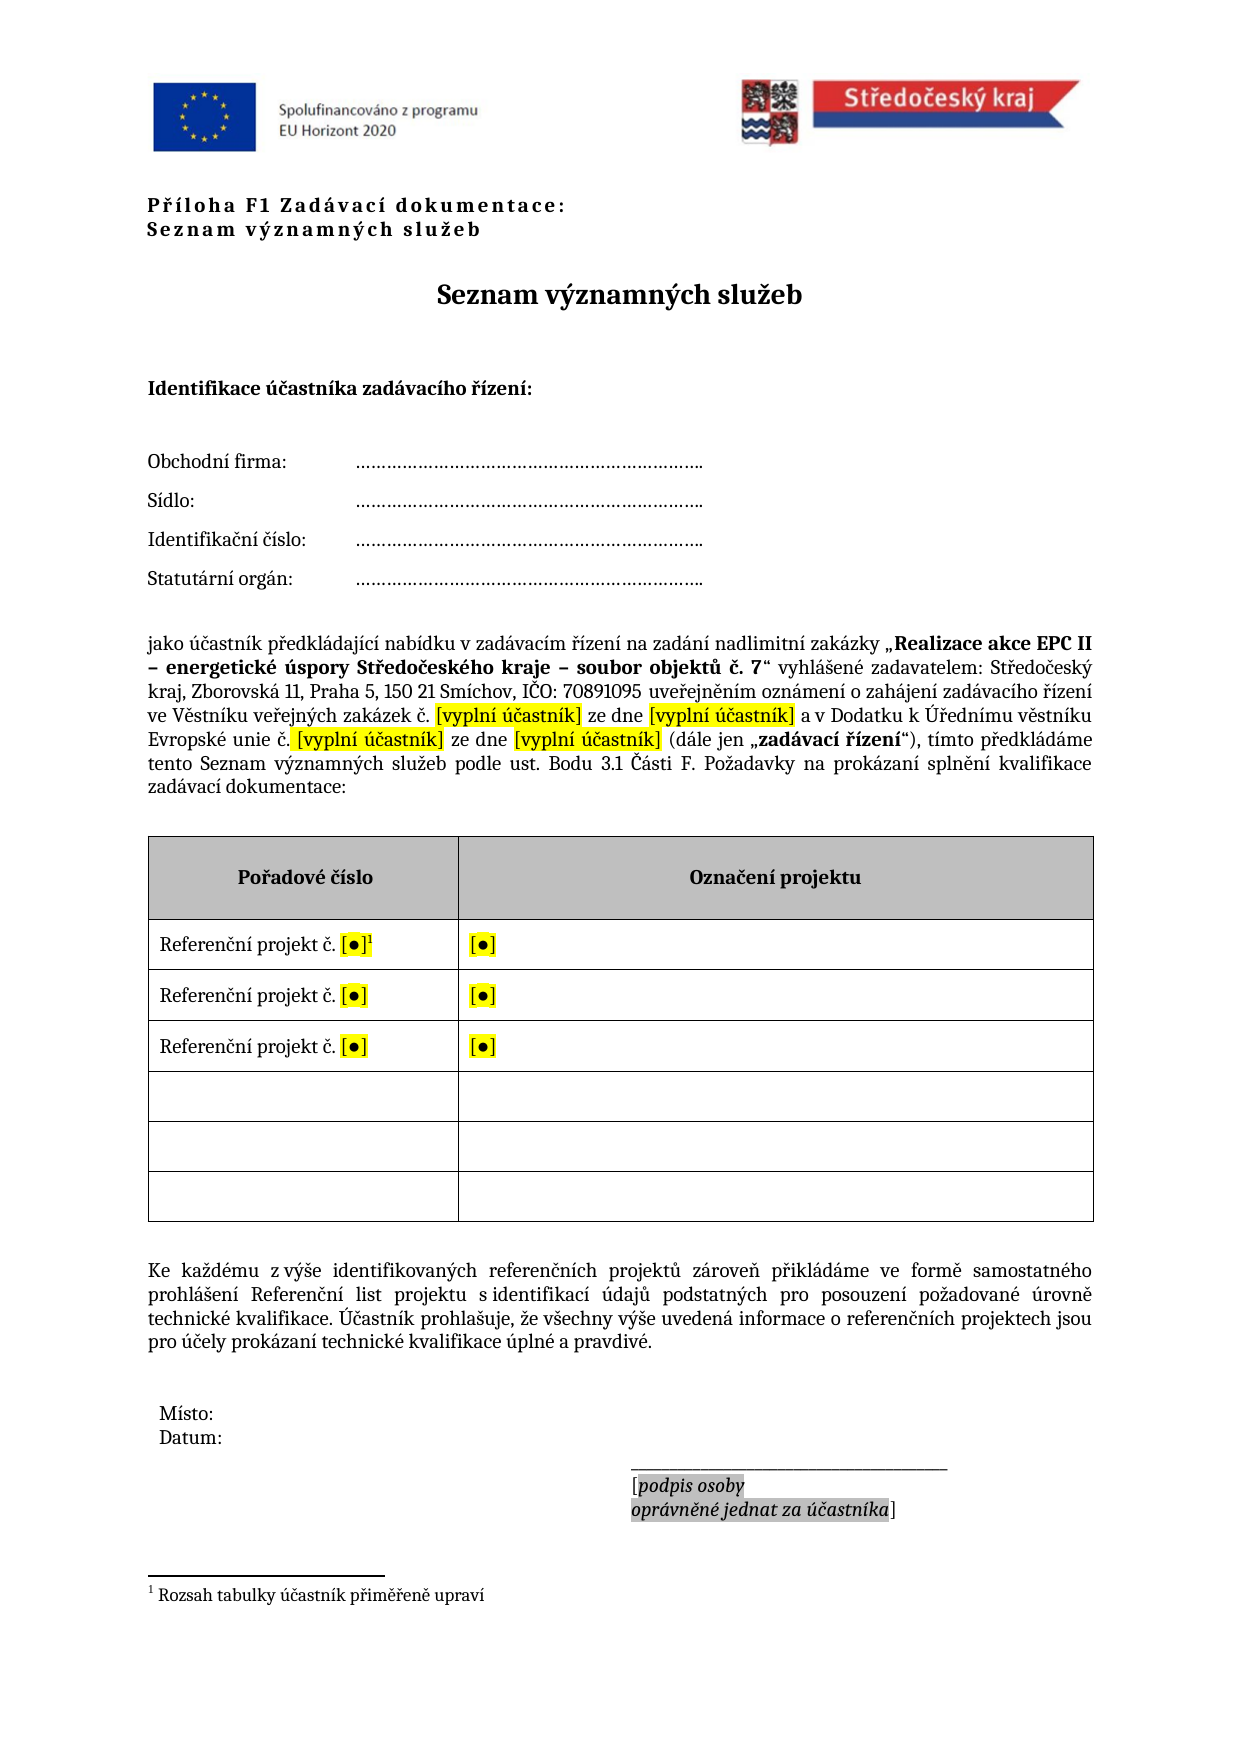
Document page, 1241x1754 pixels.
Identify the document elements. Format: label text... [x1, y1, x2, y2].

table_cell [149, 1122, 458, 1171]
table_header Pořadové číslo [149, 837, 458, 919]
table_cell Referenční projekt č. [●] [149, 920, 458, 969]
table_cell [459, 1172, 1093, 1221]
text Identifikace účastníka zadávacího řízení: [148, 377, 1093, 401]
table_cell [●] [459, 1021, 1093, 1071]
text Obchodní firma: …………………………………………………………. [148, 450, 1093, 474]
table_cell [149, 1172, 458, 1221]
text Seznam významných služeb [148, 278, 1093, 312]
table_cell Referenční projekt č. [●] [149, 970, 458, 1020]
picture [147, 73, 1093, 158]
table_header Místo: Datum: [148, 1402, 619, 1546]
table_cell Referenční projekt č. [●] [149, 1021, 458, 1071]
table_cell [149, 1072, 458, 1121]
table_cell [459, 1122, 1093, 1171]
table_cell [●] [459, 920, 1093, 969]
text jako účastník předkládající nabídku v zadávacím řízení na zadání nadlimitní zakázky „Realizace akce EPC II – energetické úspory Středočeského kraje – soubor objektů č. 7“ vyhlášené zadavatelem: Středočeský kraj, Zborovská 11, Praha 5, 150 21 Smíchov, IČO: 70891095 uveřejněním oznámení o zahájení zadávacího řízení ve Věstníku veřejných zakázek č. [vyplní účastník] ze dne [vyplní účastník] a v Dodatku k Úřednímu věstníku Evropské unie č. [vyplní účastník] ze dne [vyplní účastník] (dále jen „zadávací řízení“), tímto předkládáme tento Seznam významných služeb podle ust. Bodu 3.1 Části F. Požadavky na prokázaní splnění kvalifikace zadávací dokumentace: [148, 631, 1093, 799]
text Sídlo: …………………………………………………………. [148, 488, 1093, 512]
text Statutární orgán: …………………………………………………………. [148, 566, 1093, 590]
text Ke každému z výše identifikovaných referenčních projektů zároveň přikládáme ve formě samostatného prohlášení Referenční list projektu s identifikací údajů podstatných pro posouzení požadované úrovně technické kvalifikace. Účastník prohlašuje, že všechny výše uvedená informace o referenčních projektech jsou pro účely prokázaní technické kvalifikace úplné a pravdivé. [148, 1258, 1093, 1354]
table_header Označení projektu [459, 837, 1093, 919]
table_cell [459, 1072, 1093, 1121]
text Identifikační číslo: …………………………………………………………. [148, 527, 1093, 551]
table_cell [●] [459, 970, 1093, 1020]
table_header _________________________________________ [podpis osoby oprávněné jednat za účastníka] [620, 1402, 1092, 1546]
